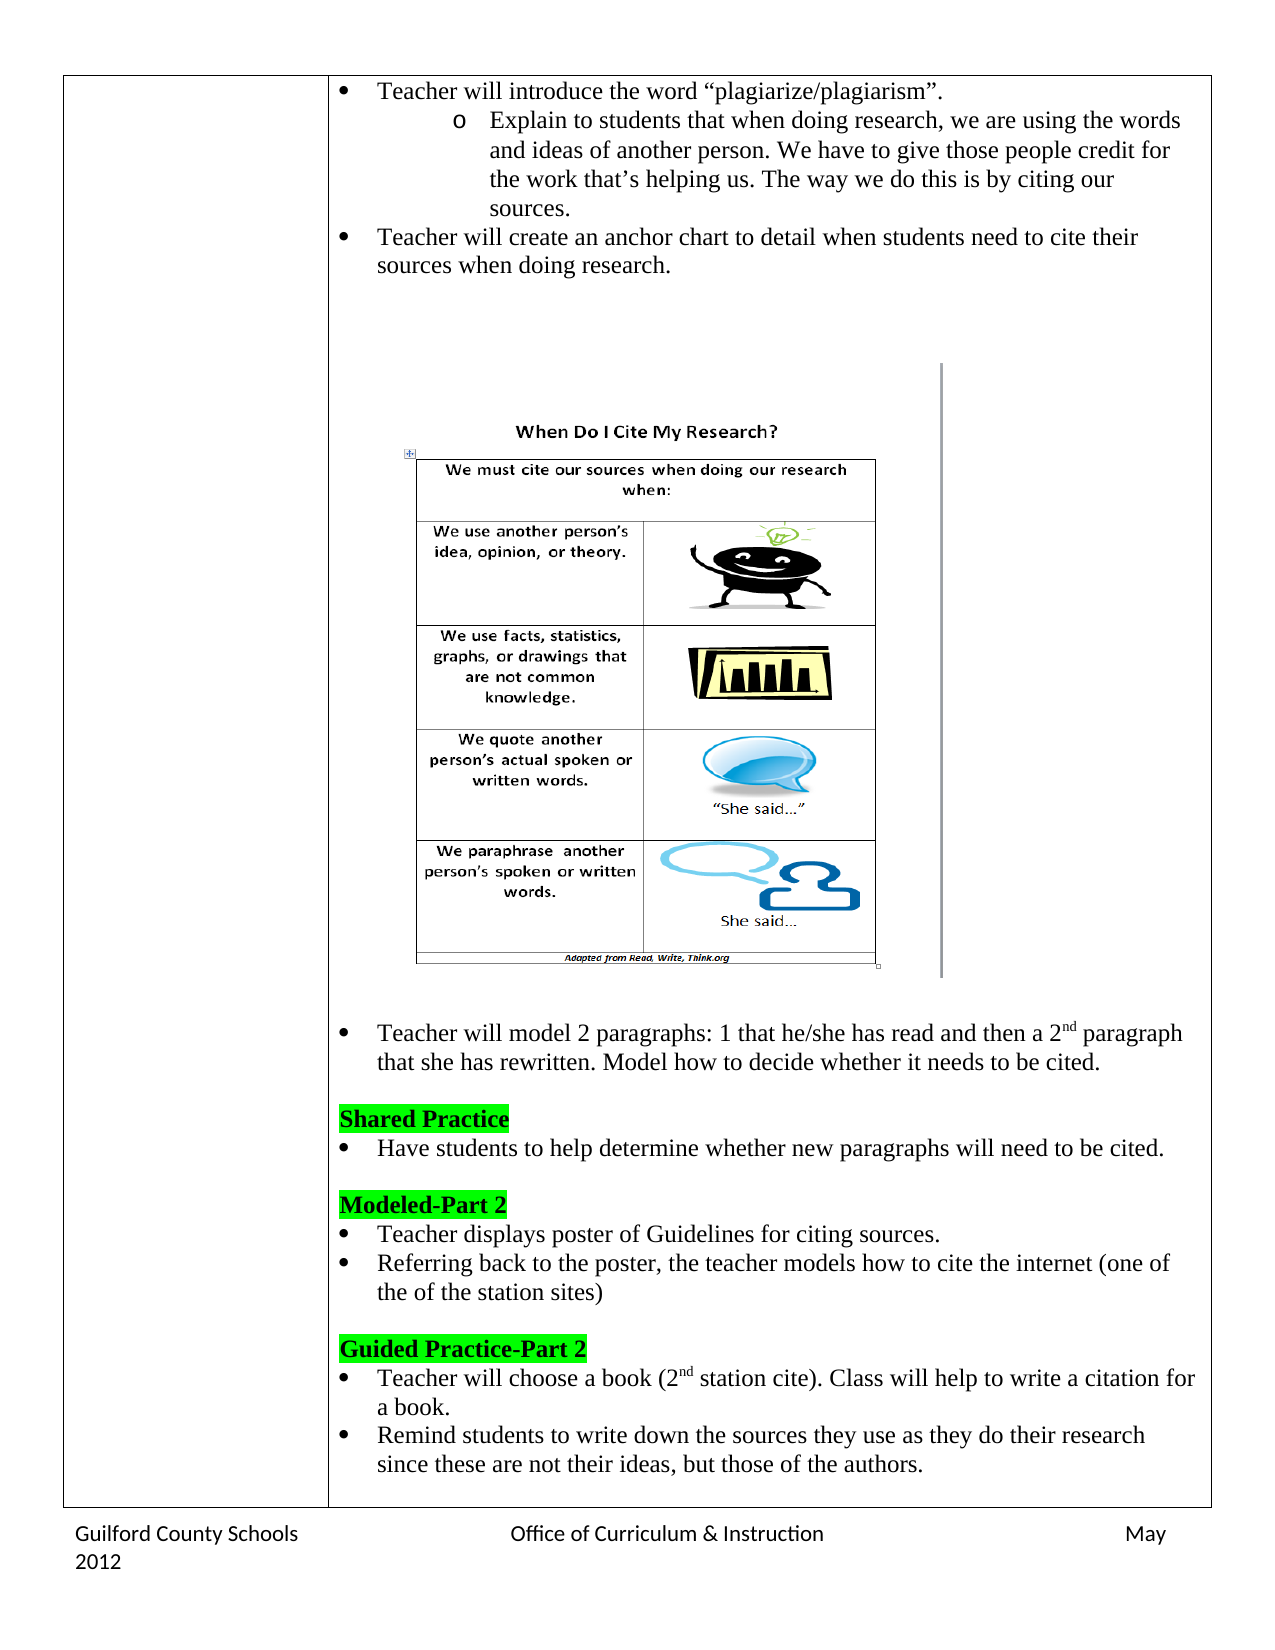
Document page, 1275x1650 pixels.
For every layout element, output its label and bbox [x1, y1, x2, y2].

table_cell [64, 76, 328, 1507]
picture [339, 336, 957, 990]
table_cell [329, 76, 1211, 1507]
